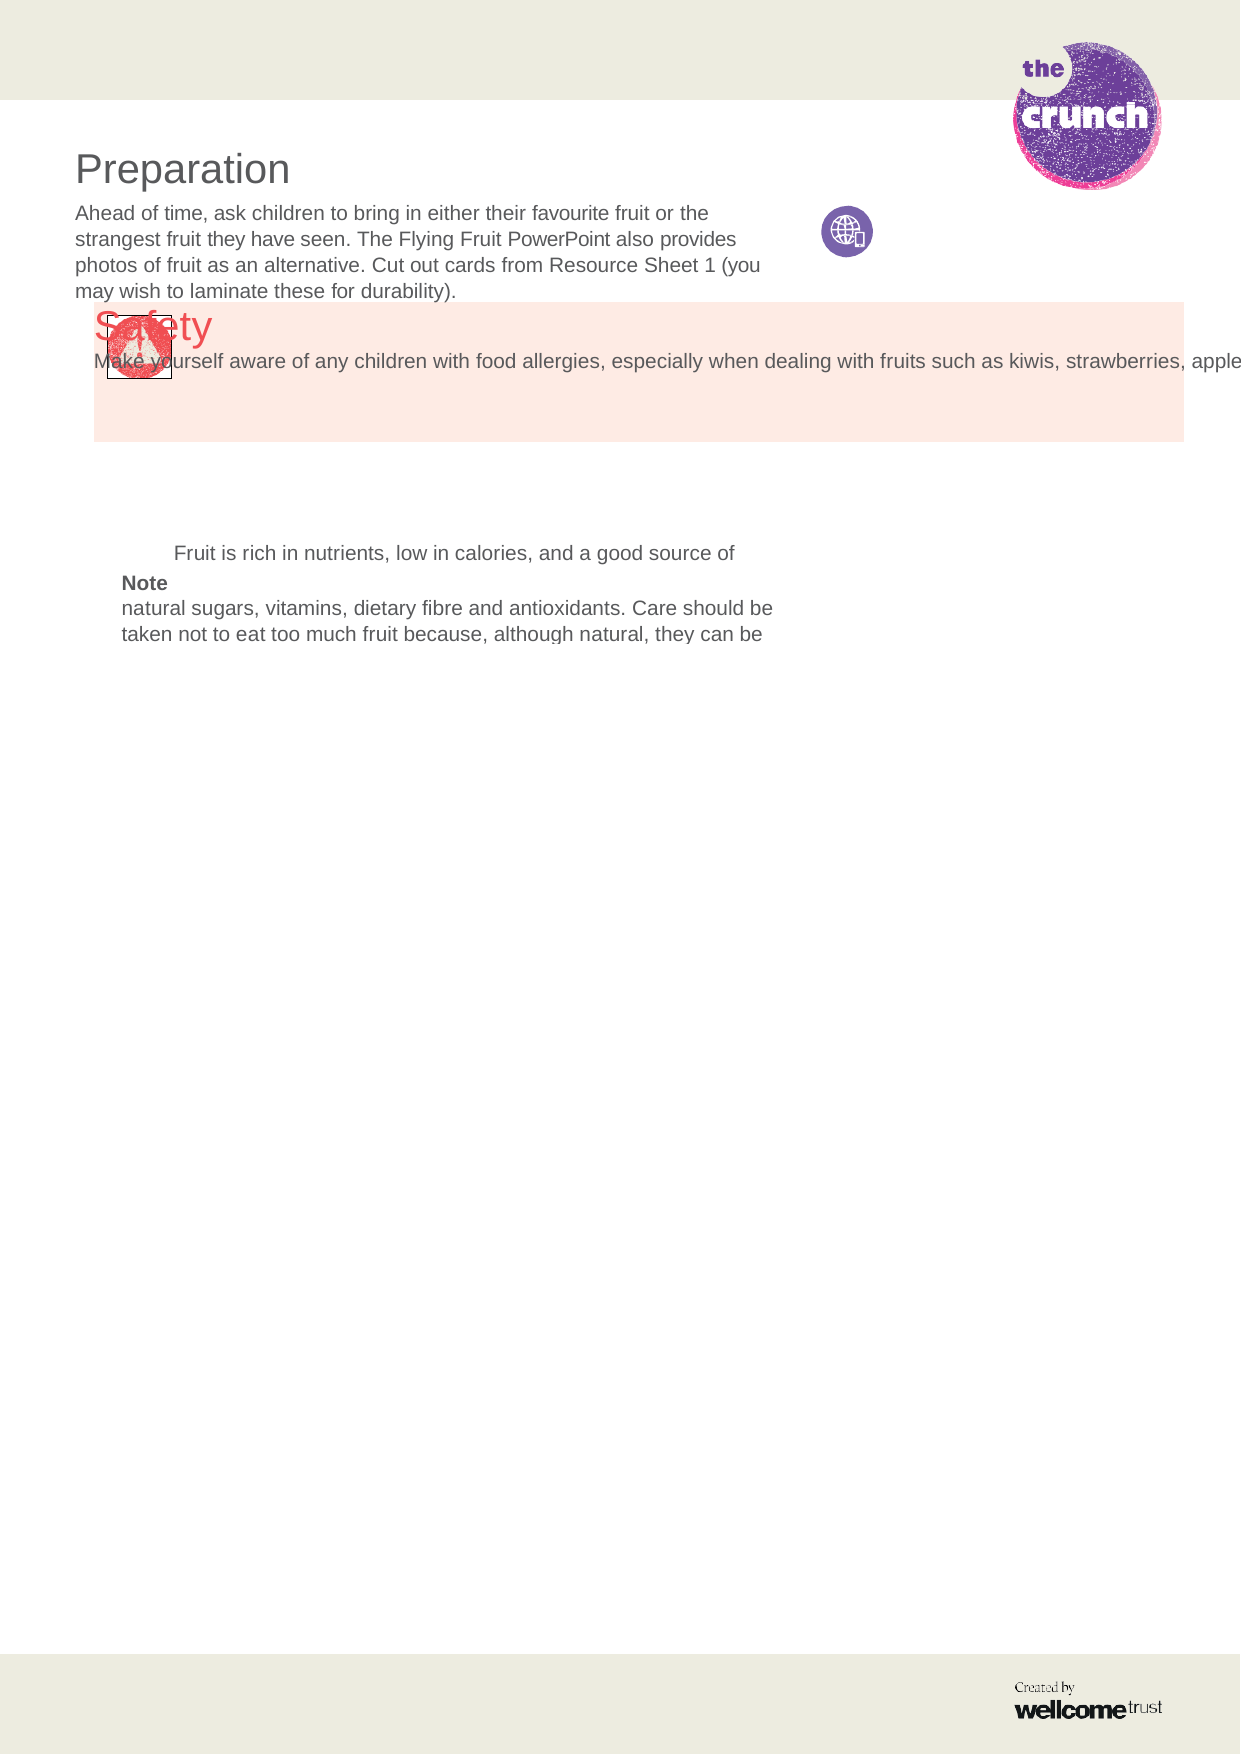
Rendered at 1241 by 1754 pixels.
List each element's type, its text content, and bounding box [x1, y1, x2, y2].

picture [164, 358, 170, 367]
picture [162, 330, 171, 338]
picture [108, 327, 115, 337]
picture [162, 320, 171, 327]
picture [1013, 42, 1162, 190]
text Ahead of time, ask children to bring in either their favourite fruit or the strangest fruit they have seen. The Flying Fruit PowerPoint also provides photos of fruit as an alternative. Cut out cards from Resource Sheet 1 (you may wish to laminate these for durability). [75, 201, 797, 302]
subtitle Preparation [75, 148, 787, 193]
picture [108, 316, 171, 378]
picture [1014, 1681, 1162, 1721]
